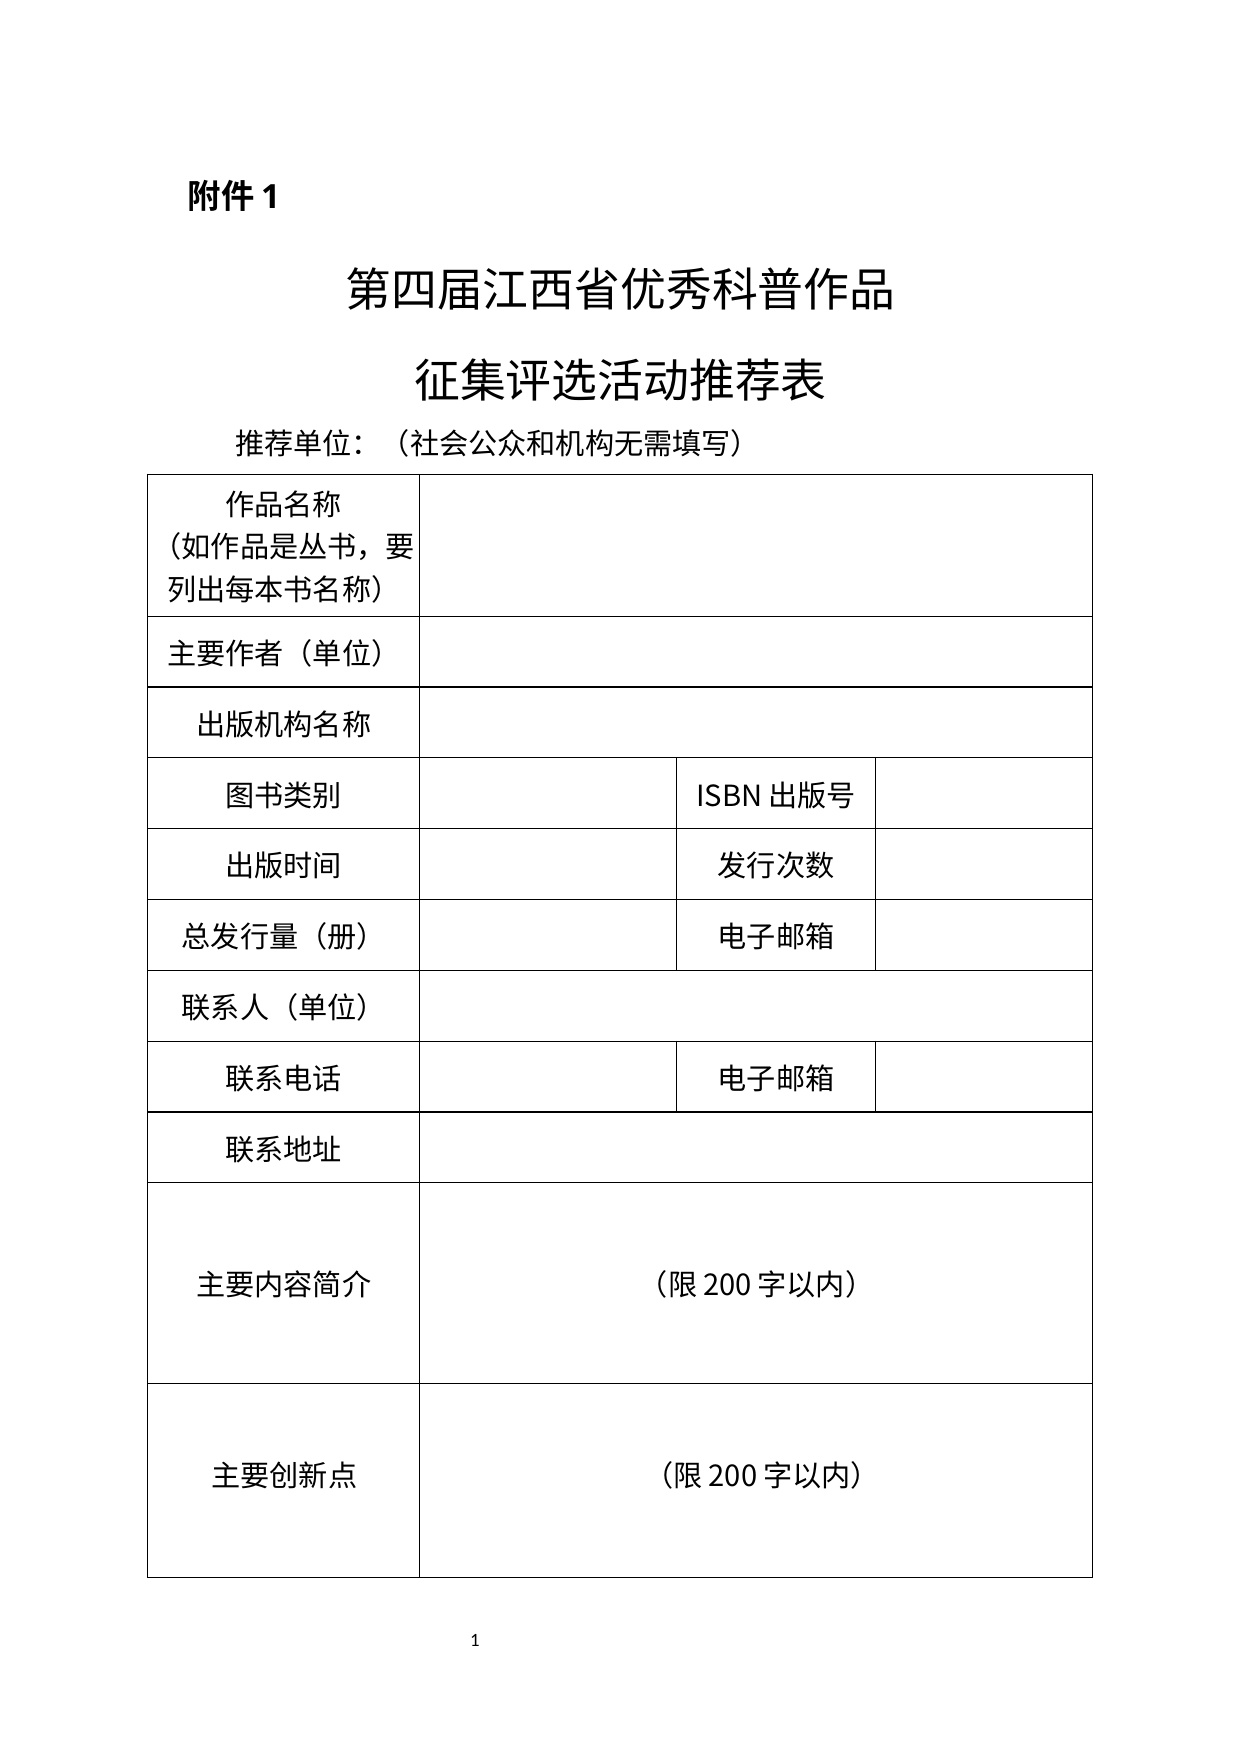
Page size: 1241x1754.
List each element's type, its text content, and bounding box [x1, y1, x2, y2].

table_header 作品名称 （如作品是丛书，要列出每本书名称） [148, 475, 419, 616]
table_header [420, 475, 1092, 616]
text 附件1 [187, 162, 1053, 227]
table_cell 出版机构名称 [148, 688, 419, 757]
text 第四届江西省优秀科普作品 [187, 259, 1053, 318]
table_cell [420, 758, 676, 828]
table_cell 主要作者（单位） [148, 617, 419, 686]
table_cell [420, 617, 1092, 686]
table_cell 电子邮箱 [677, 1042, 875, 1111]
table_cell 联系地址 [148, 1113, 419, 1182]
table_cell 联系电话 [148, 1042, 419, 1111]
table_cell 主要内容简介 [148, 1183, 419, 1383]
table_cell [420, 688, 1092, 757]
table_cell 发行次数 [677, 829, 875, 899]
table_cell 出版时间 [148, 829, 419, 899]
table_cell [876, 1042, 1092, 1111]
table_cell （限200字以内） [420, 1384, 1092, 1577]
table_cell 电子邮箱 [677, 900, 875, 970]
table_cell [420, 829, 676, 899]
table_cell 总发行量（册） [148, 900, 419, 970]
text 征集评选活动推荐表 [187, 351, 1053, 409]
text 推荐单位：（社会公众和机构无需填写） [235, 409, 1053, 474]
table_cell 主要创新点 [148, 1384, 419, 1577]
table_cell [876, 900, 1092, 970]
table_cell [420, 1113, 1092, 1182]
table_cell 联系人（单位） [148, 971, 419, 1041]
table_cell 图书类别 [148, 758, 419, 828]
table_cell [876, 758, 1092, 828]
table_cell [876, 829, 1092, 899]
table_cell （限200字以内） [420, 1183, 1092, 1383]
table_cell [420, 900, 676, 970]
table_cell [420, 971, 1092, 1041]
table_cell [420, 1042, 676, 1111]
table_cell ISBN出版号 [677, 758, 875, 828]
